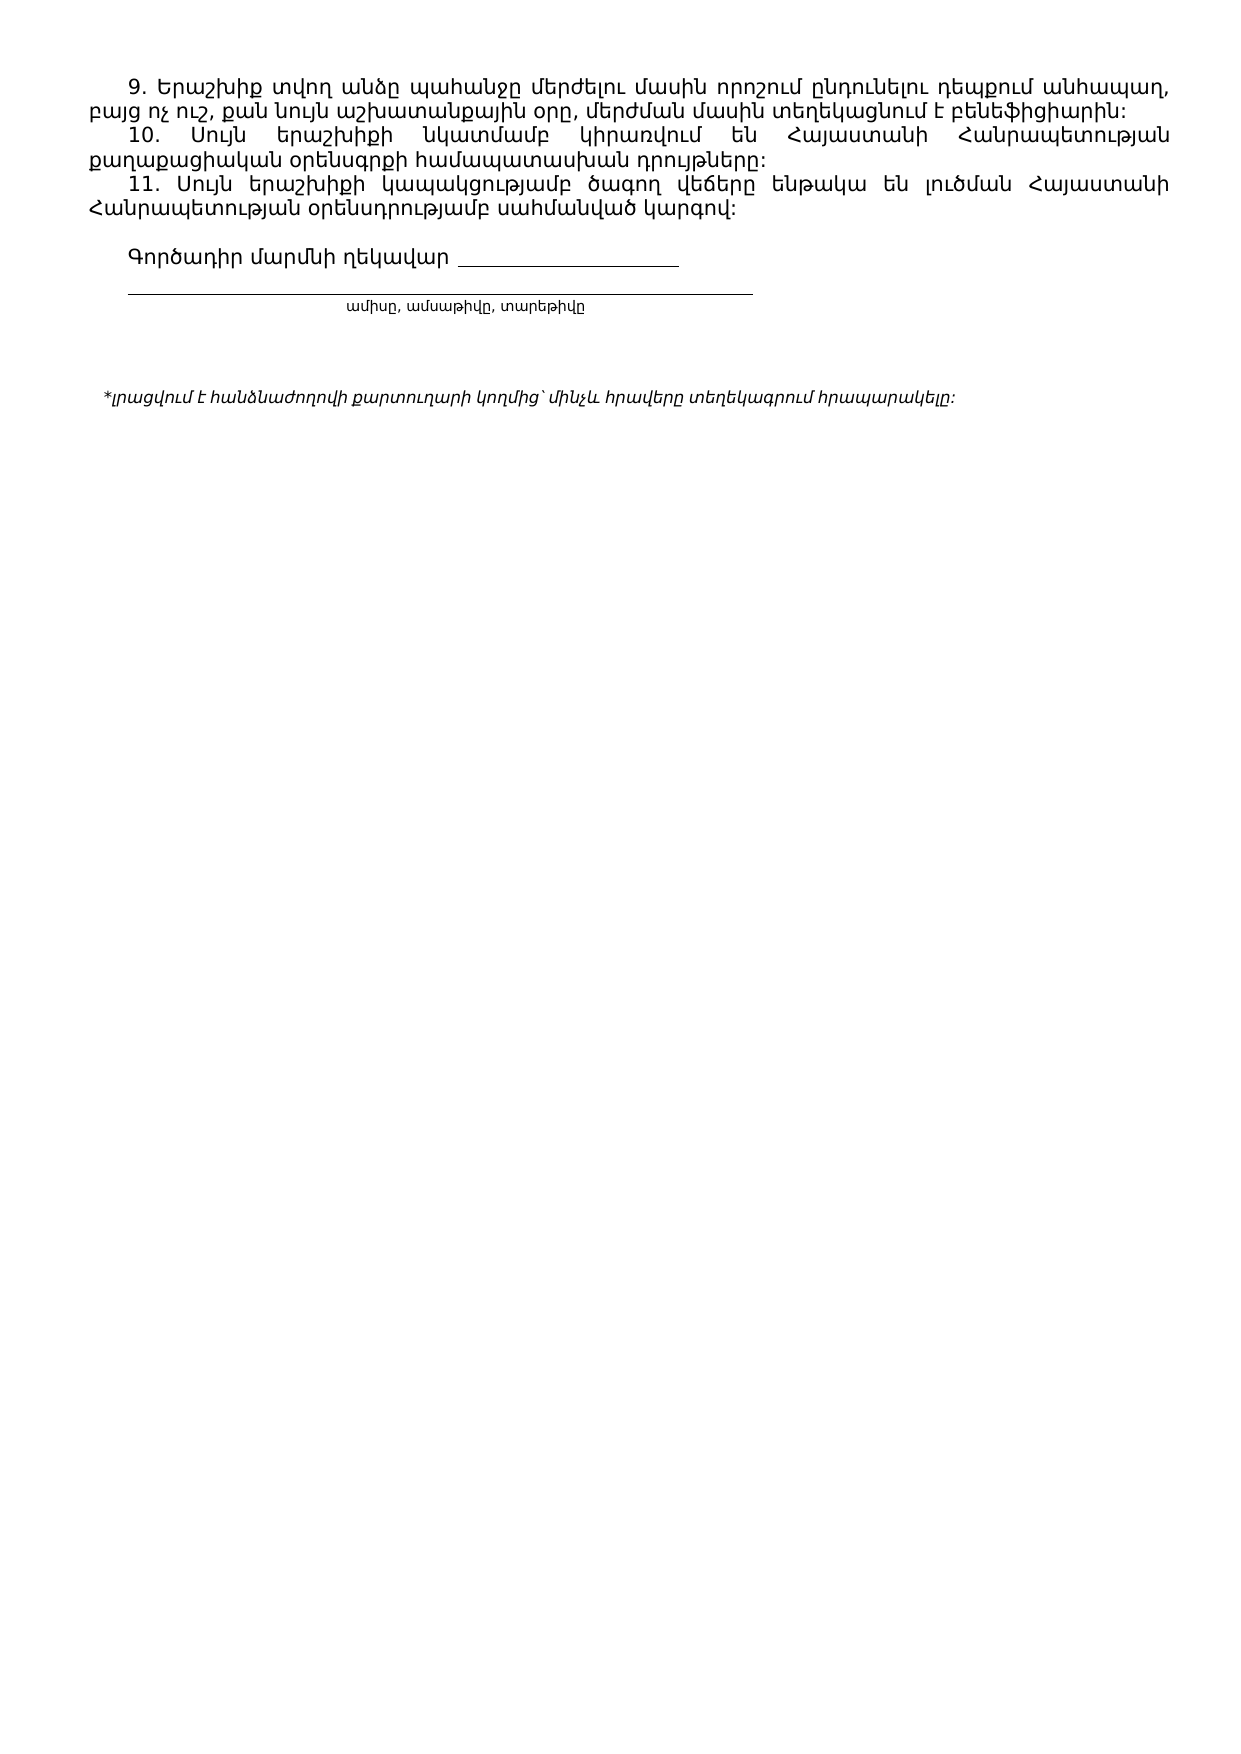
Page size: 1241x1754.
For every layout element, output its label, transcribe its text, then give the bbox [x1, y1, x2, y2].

text 11. Սույն երաշխիքի կապակցությամբ ծագող վեճերը ենթակա են լուծման Հայաստանի Հանրապետության օրենսդրությամբ սահմանված կարգով: [89, 172, 1171, 221]
text Գործադիր մարմնի ղեկավար [89, 245, 1171, 269]
text ամիսը, ամսաթիվը, տարեթիվը [89, 298, 1171, 327]
text *լրացվում է հանձնաժողովի քարտուղարի կողմից` մինչև հրավերը տեղեկագրում հրապարակելը: [89, 385, 1171, 408]
text 10. Սույն երաշխիքի նկատմամբ կիրառվում են Հայաստանի Հանրապետության քաղաքացիական օրենսգրքի համապատասխան դրույթները: [89, 123, 1171, 172]
text 9. Երաշխիք տվող անձը պահանջը մերժելու մասին որոշում ընդունելու դեպքում անհապաղ, բայց ոչ ուշ, քան նույն աշխատանքային օրը, մերժման մասին տեղեկացնում է բենեֆիցիարին: [89, 75, 1171, 123]
